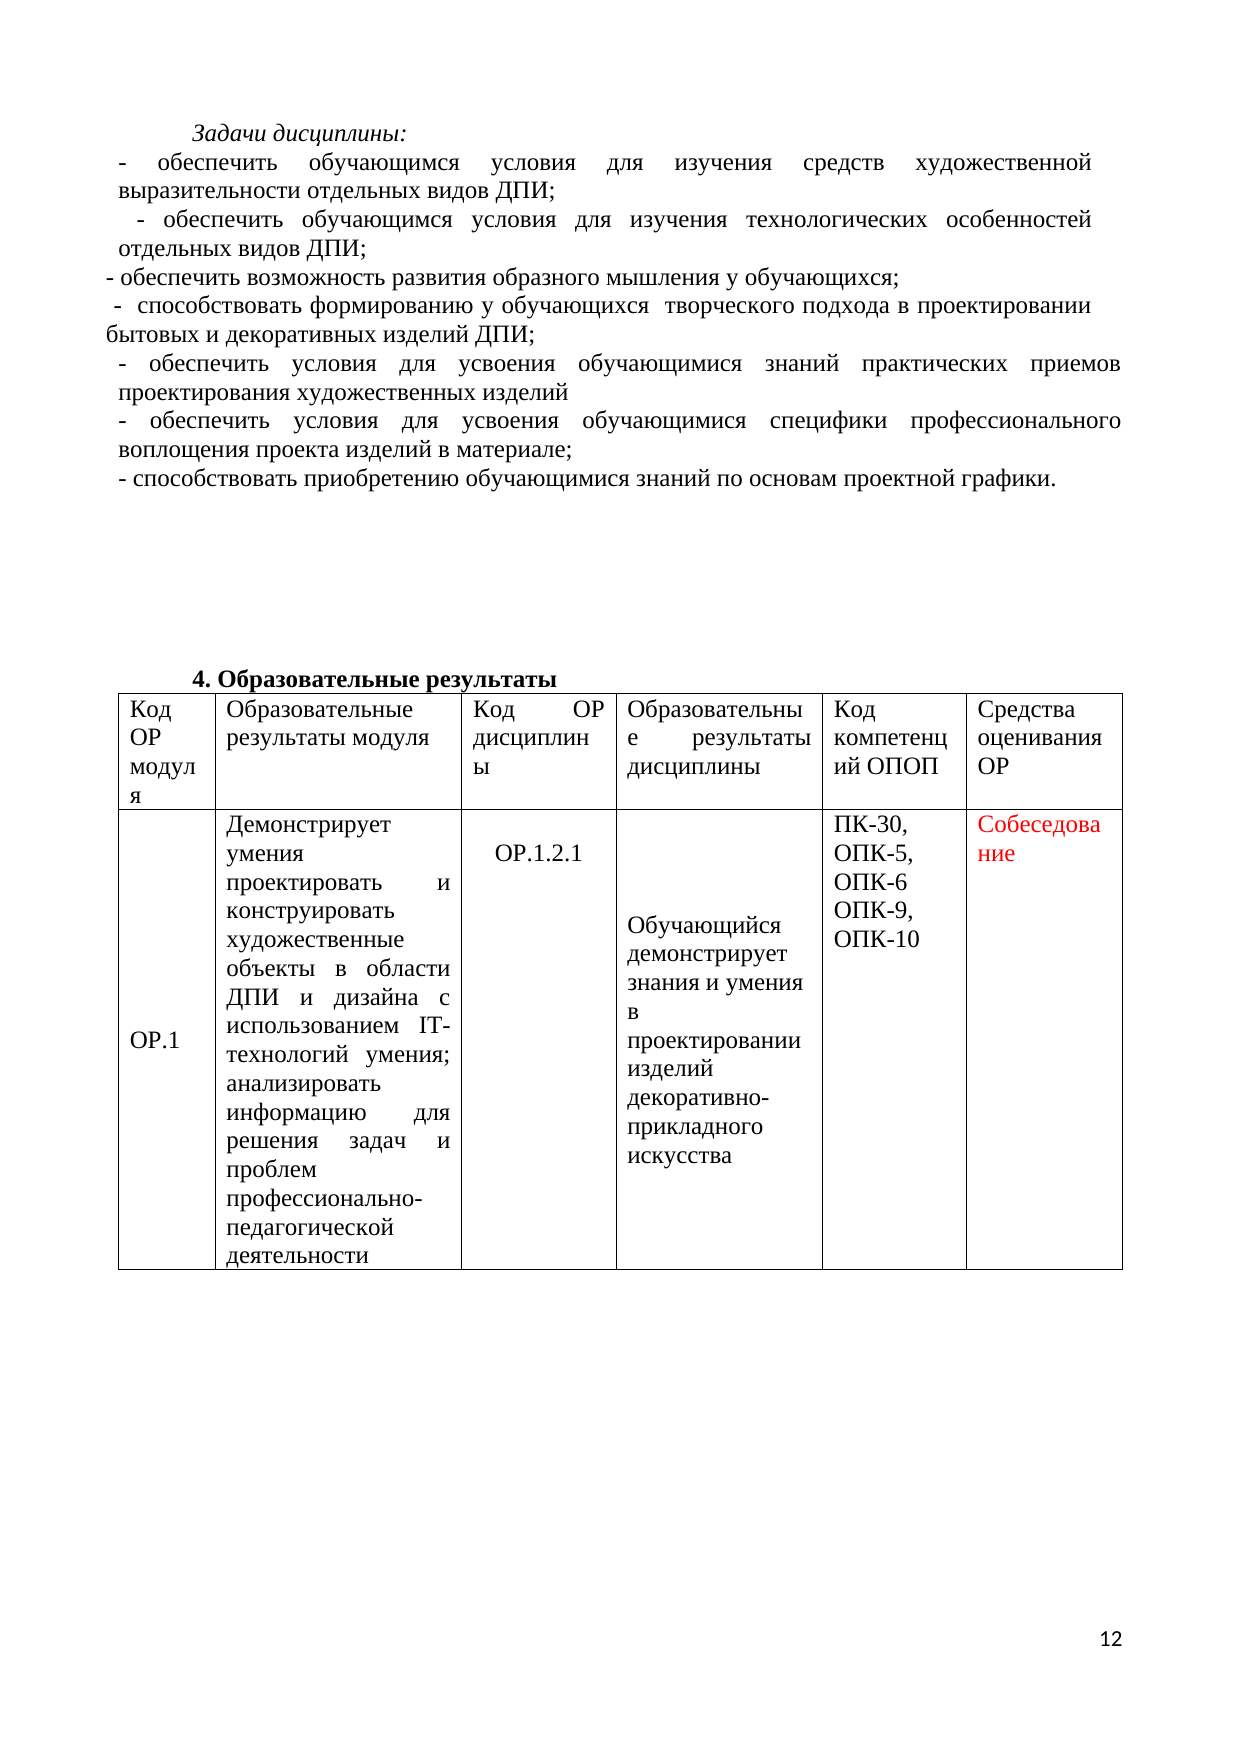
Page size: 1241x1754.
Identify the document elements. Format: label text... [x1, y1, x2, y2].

text - обеспечить обучающимся условия для изучения технологических особенностей отдельных видов ДПИ; [118, 204, 1093, 262]
text - обеспечить возможность развития образного мышления у обучающихся; [106, 262, 1093, 291]
table_cell ОР.1.2.1 [462, 810, 616, 1269]
text Задачи дисциплины: [118, 118, 1122, 147]
text - способствовать формированию у обучающихся творческого подхода в проектировании бытовых и декоративных изделий ДПИ; [106, 291, 1093, 348]
table_header Код ОР дисциплины [462, 694, 616, 809]
text 4. Образовательные результаты [118, 664, 1122, 693]
text - обеспечить условия для усвоения обучающимися знаний практических приемов проектирования художественных изделий [118, 348, 1122, 406]
table_cell Собеседование [967, 810, 1122, 1269]
table_cell Обучающийся демонстрирует знания и умения в проектировании изделий декоративно-прикладного искусства [617, 810, 822, 1269]
table_cell ПК-30, ОПК-5, ОПК-6 ОПК-9, ОПК-10 [823, 810, 966, 1269]
table_header Средства оценивания ОР [967, 694, 1122, 809]
table_header Код ОР модуля [119, 694, 215, 809]
text - обеспечить условия для усвоения обучающимися специфики профессионального воплощения проекта изделий в материале; [118, 406, 1122, 463]
table_cell Демонстрирует умения проектировать и конструировать художественные объекты в области ДПИ и дизайна с использованием IT-технологий умения; анализировать информацию для решения задач и проблем профессионально-педагогической деятельности [216, 810, 461, 1269]
table_header Образовательные результаты модуля [216, 694, 461, 809]
table_cell ОР.1 [119, 810, 215, 1269]
table_header Образовательные результаты дисциплины [617, 694, 822, 809]
text - способствовать приобретению обучающимися знаний по основам проектной графики. [118, 463, 1122, 492]
text - обеспечить обучающимся условия для изучения средств художественной выразительности отдельных видов ДПИ; [118, 147, 1093, 204]
table_header Код компетенций ОПОП [823, 694, 966, 809]
